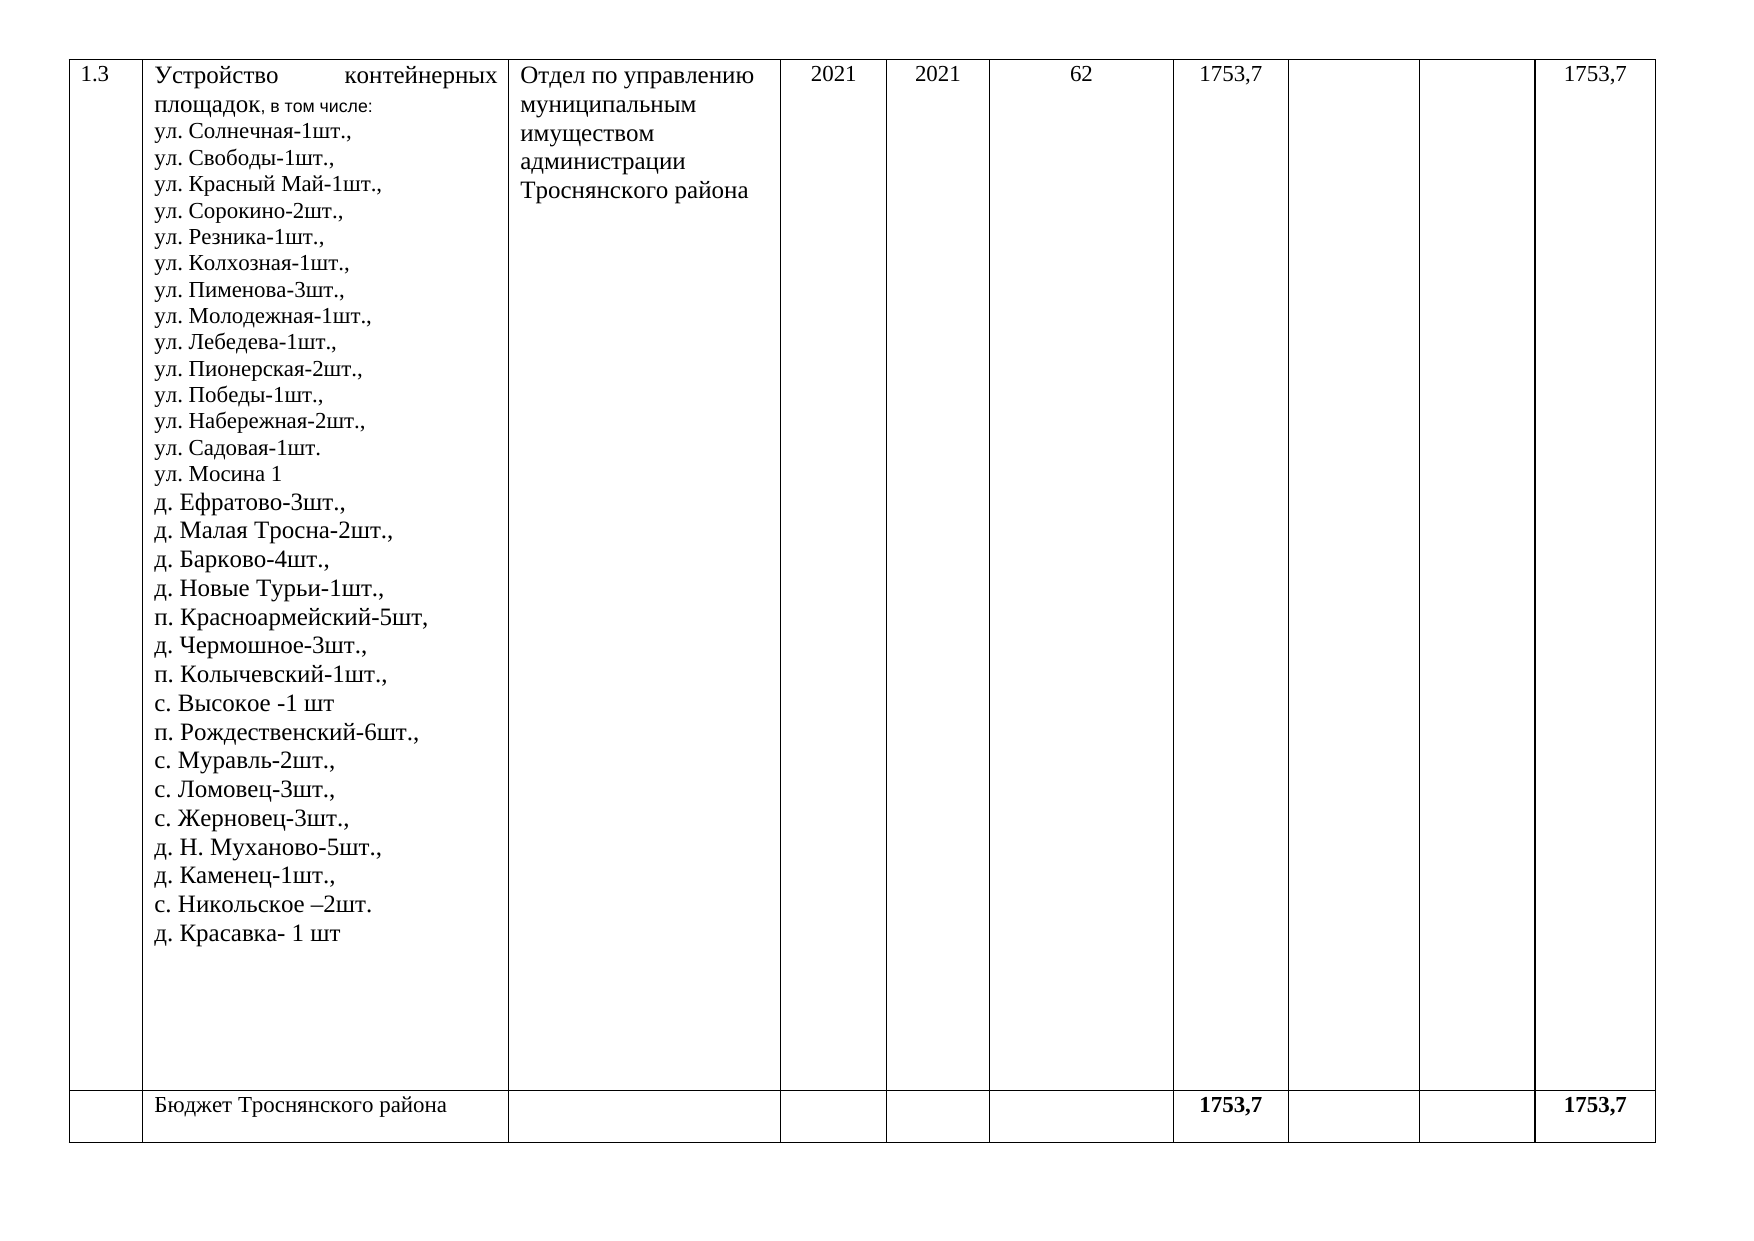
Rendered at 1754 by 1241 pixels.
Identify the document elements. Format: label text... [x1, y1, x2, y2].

table_cell 62 [990, 60, 1173, 1090]
table_cell [781, 1091, 886, 1142]
table_cell [1289, 60, 1419, 1090]
table_cell 2021 [781, 60, 886, 1090]
table_cell [1420, 1091, 1534, 1142]
table_cell [990, 1091, 1173, 1142]
table_cell 1753,7 [1174, 1091, 1288, 1142]
table_cell Бюджет Троснянского района [143, 1091, 508, 1142]
table_cell [1289, 1091, 1419, 1142]
table_cell 1753,7 [1536, 60, 1655, 1090]
table_cell 1753,7 [1536, 1091, 1655, 1142]
table_cell 1753,7 [1174, 60, 1288, 1090]
table_cell [887, 1091, 989, 1142]
table_cell 1.3 [70, 60, 142, 1090]
table_cell [1420, 60, 1534, 1090]
table_cell Устройство контейнерных площадок, в том числе: ул. Солнечная-1шт., ул. Свободы-1шт., ул. Красный Май-1шт., ул. Сорокино-2шт., ул. Резника-1шт., ул. Колхозная-1шт., ул. Пименова-3шт., ул. Молодежная-1шт., ул. Лебедева-1шт., ул. Пионерская-2шт., ул. Победы-1шт., ул. Набережная-2шт., ул. Садовая-1шт. ул. Мосина 1 д. Ефратово-3шт., д. Малая Тросна-2шт., д. Барково-4шт., д. Новые Турьи-1шт., п. Красноармейский-5шт, д. Чермошное-3шт., п. Колычевский-1шт., с. Высокое -1 шт п. Рождественский-6шт., с. Муравль-2шт., с. Ломовец-3шт., с. Жерновец-3шт., д. Н. Муханово-5шт., д. Каменец-1шт., с. Никольское –2шт. д. Красавка- 1 шт [143, 60, 508, 1090]
table_cell 2021 [887, 60, 989, 1090]
table_cell Отдел по управлению муниципальным имуществом администрации Троснянского района [509, 60, 780, 1090]
table_cell [509, 1091, 780, 1142]
table_cell [70, 1091, 142, 1142]
